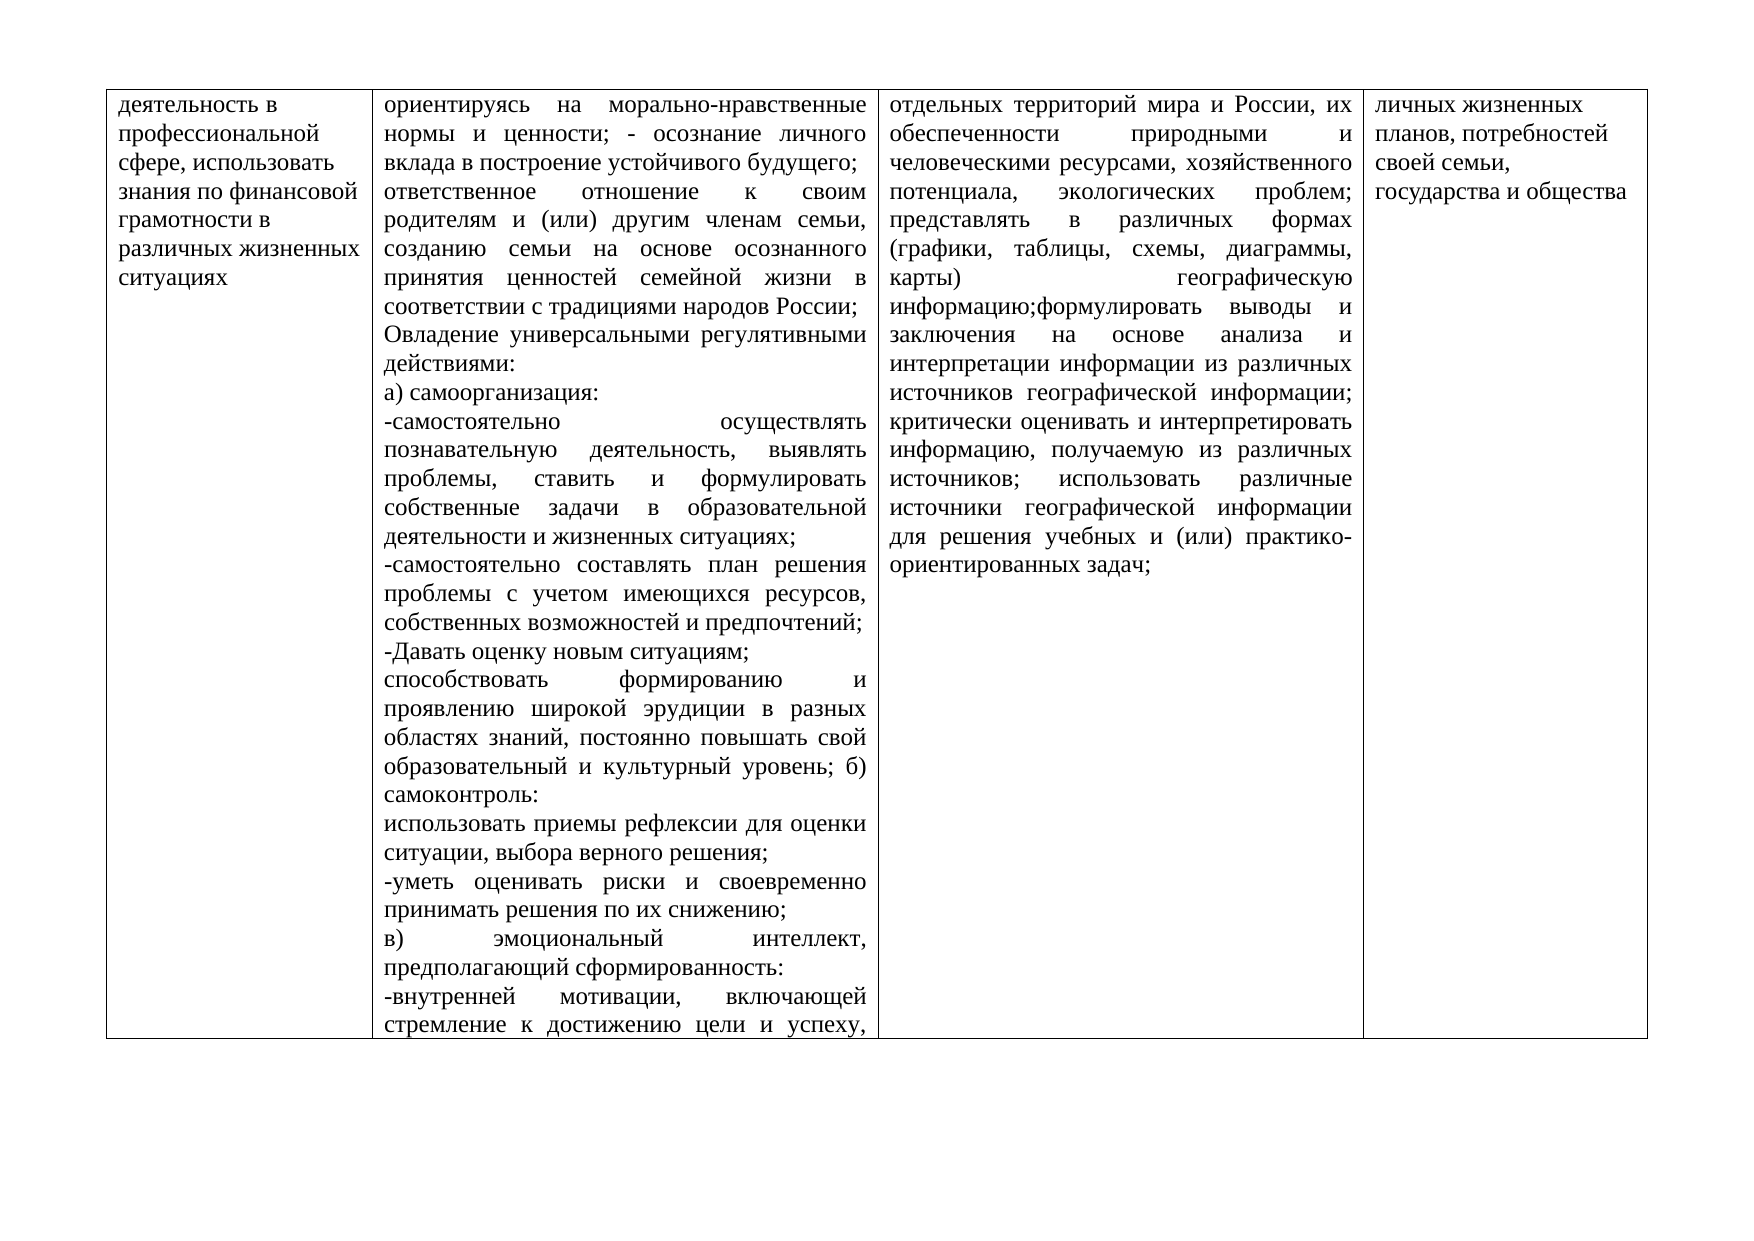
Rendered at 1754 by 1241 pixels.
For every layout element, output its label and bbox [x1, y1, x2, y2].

table_cell [879, 90, 1363, 1038]
table_cell [373, 90, 878, 1038]
table_cell [107, 90, 372, 1038]
table_cell [1364, 90, 1647, 1038]
